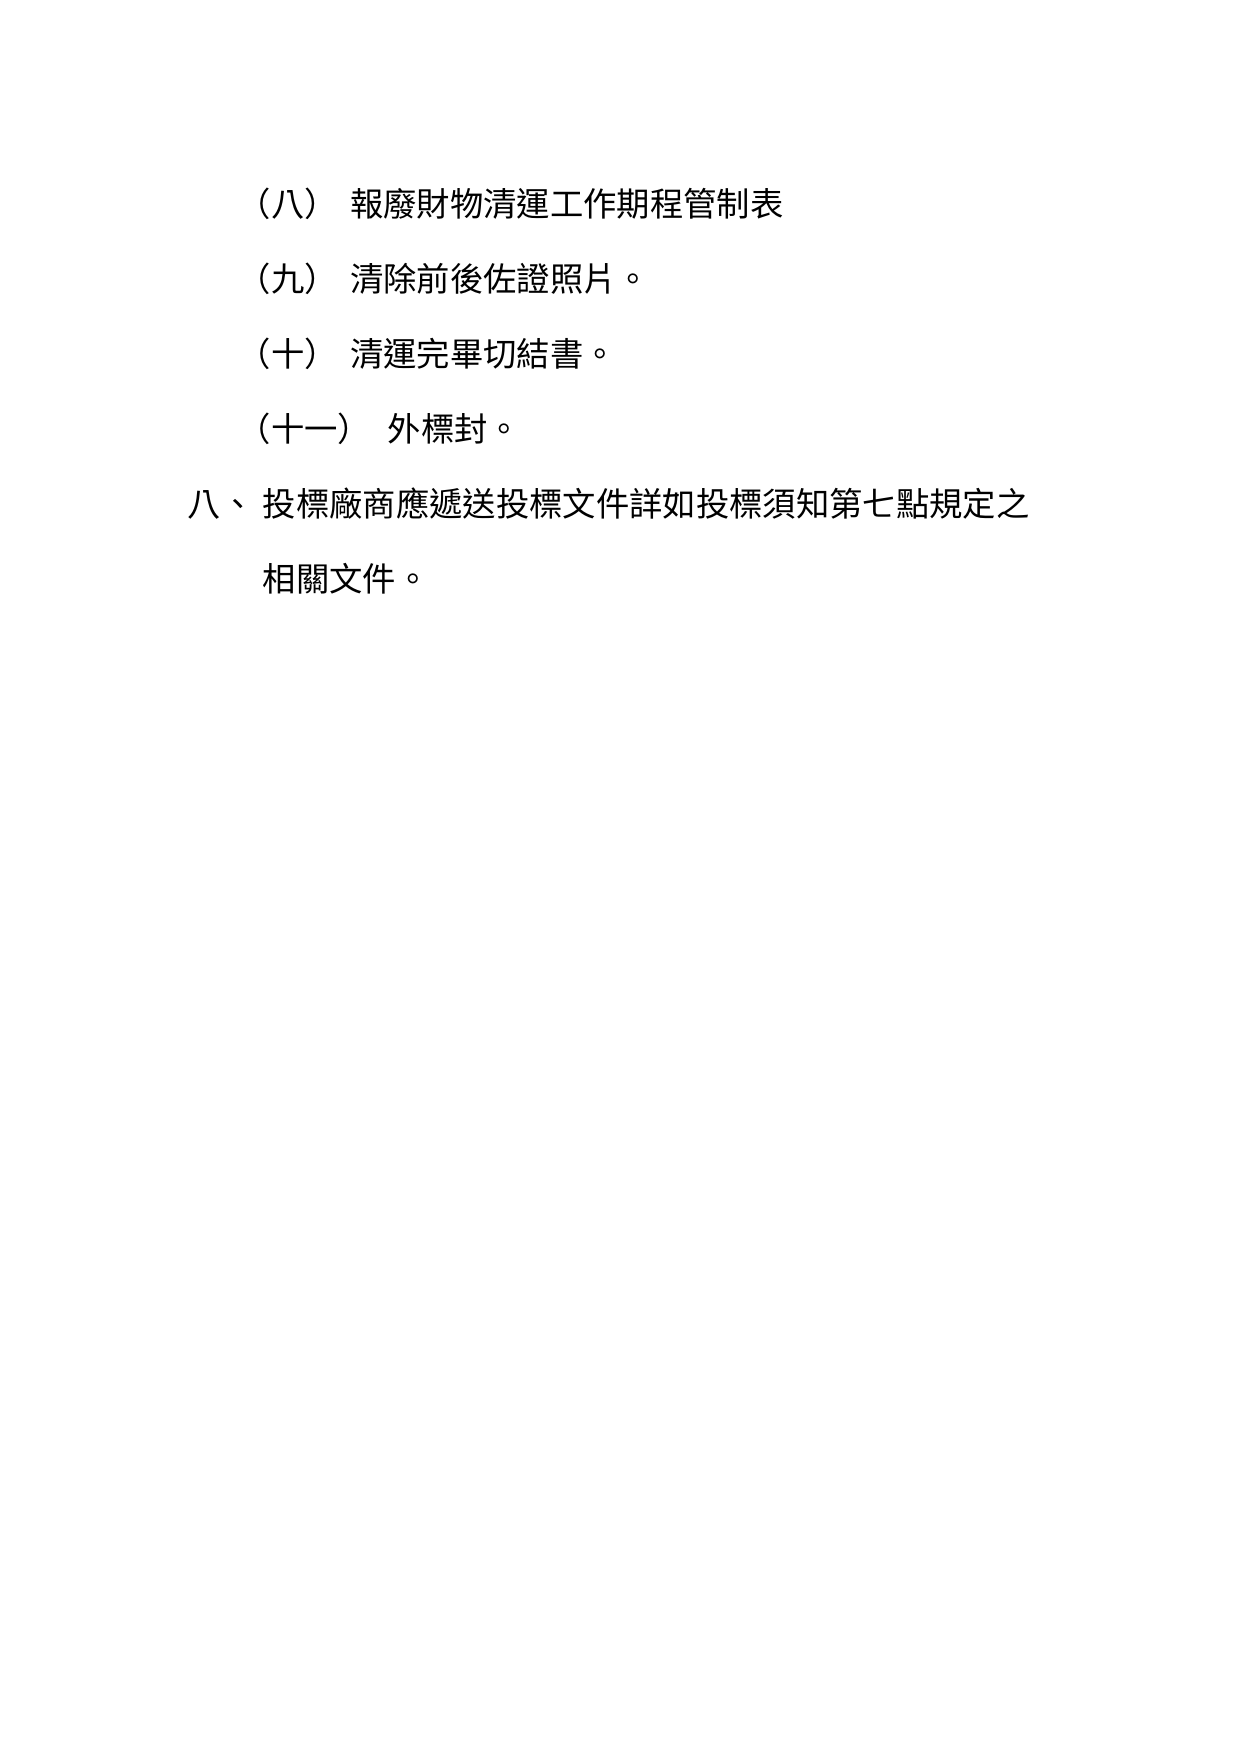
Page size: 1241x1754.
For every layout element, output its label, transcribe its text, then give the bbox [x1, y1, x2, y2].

list 清除前後佐證照片。 [237, 239, 1053, 314]
list 報廢財物清運工作期程管制表 [237, 164, 1053, 239]
list 清運完畢切結書。 [237, 314, 1053, 389]
list 投標廠商應遞送投標文件詳如投標須知第七點規定之相關文件。 [187, 464, 1053, 614]
list 外標封。 [237, 389, 1053, 464]
